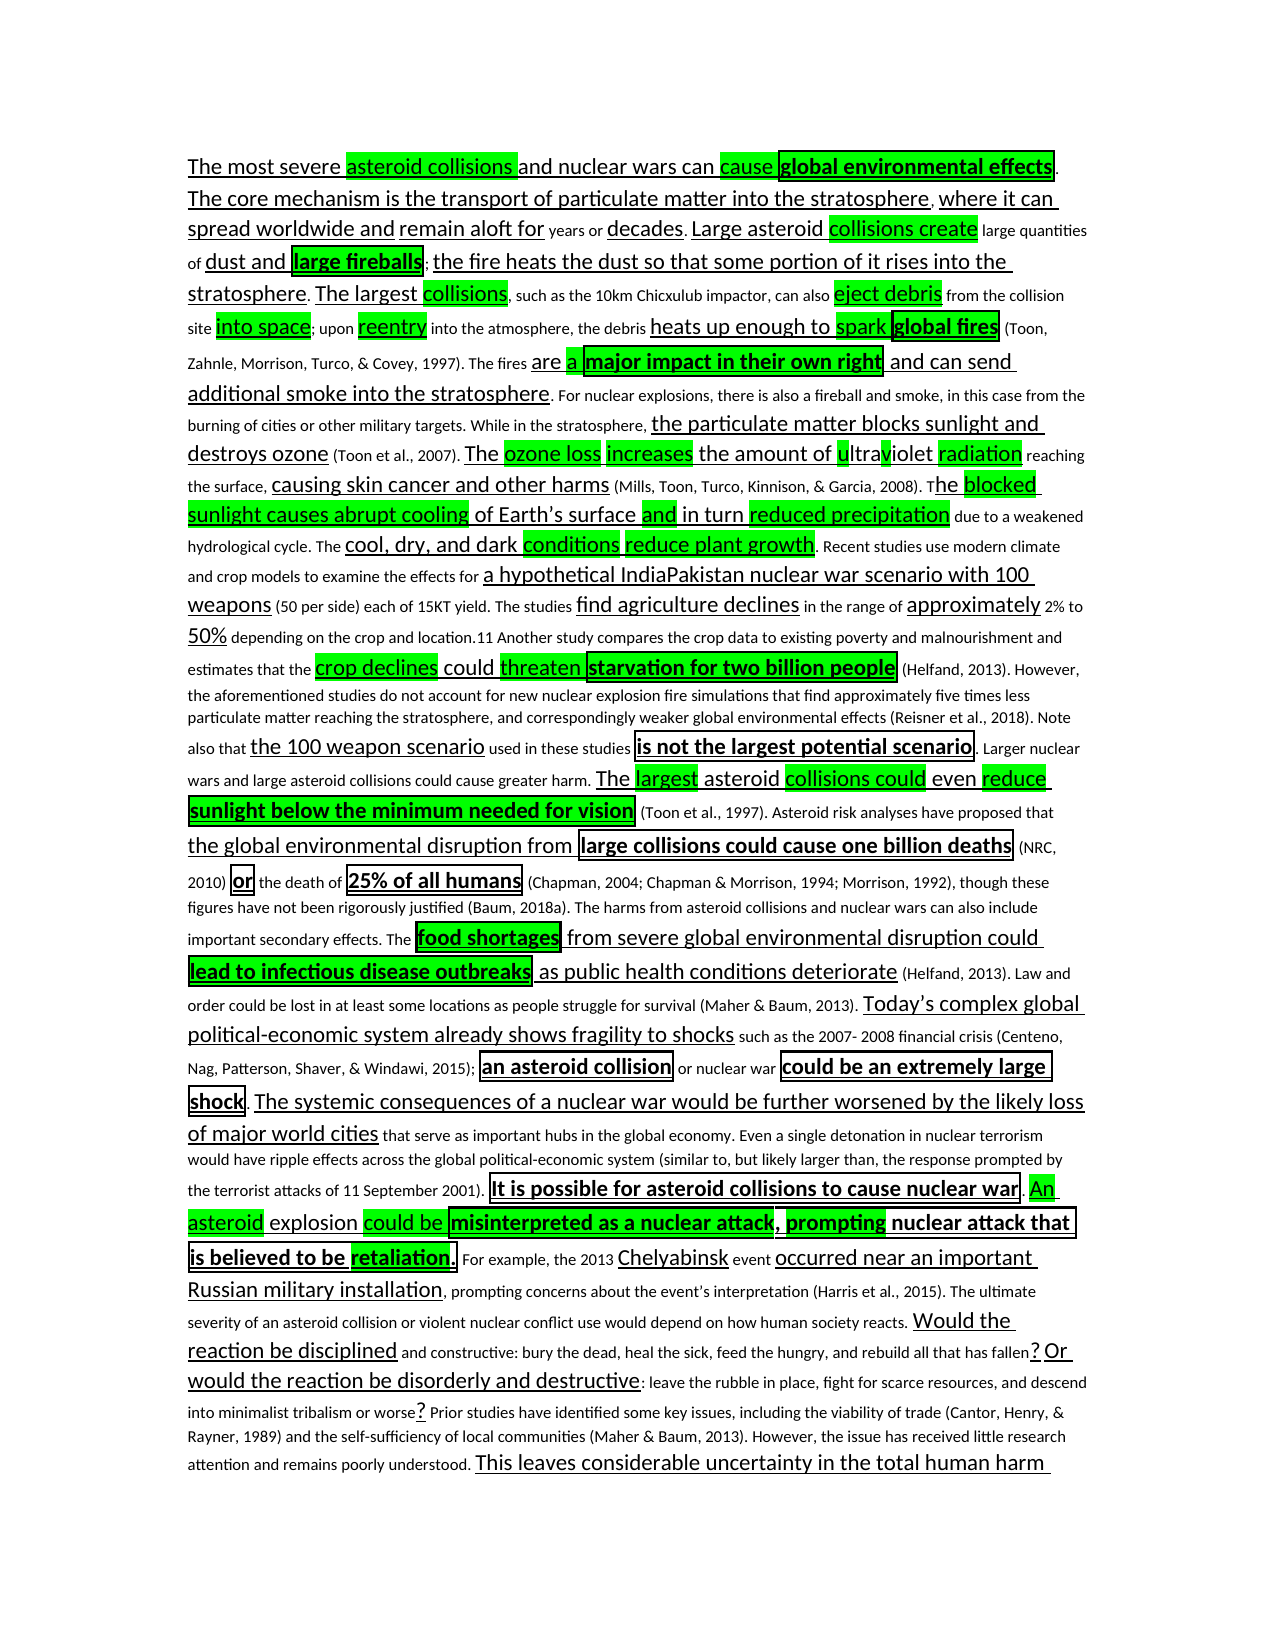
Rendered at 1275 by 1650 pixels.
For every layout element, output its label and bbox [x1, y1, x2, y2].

text [187, 150, 1087, 1476]
